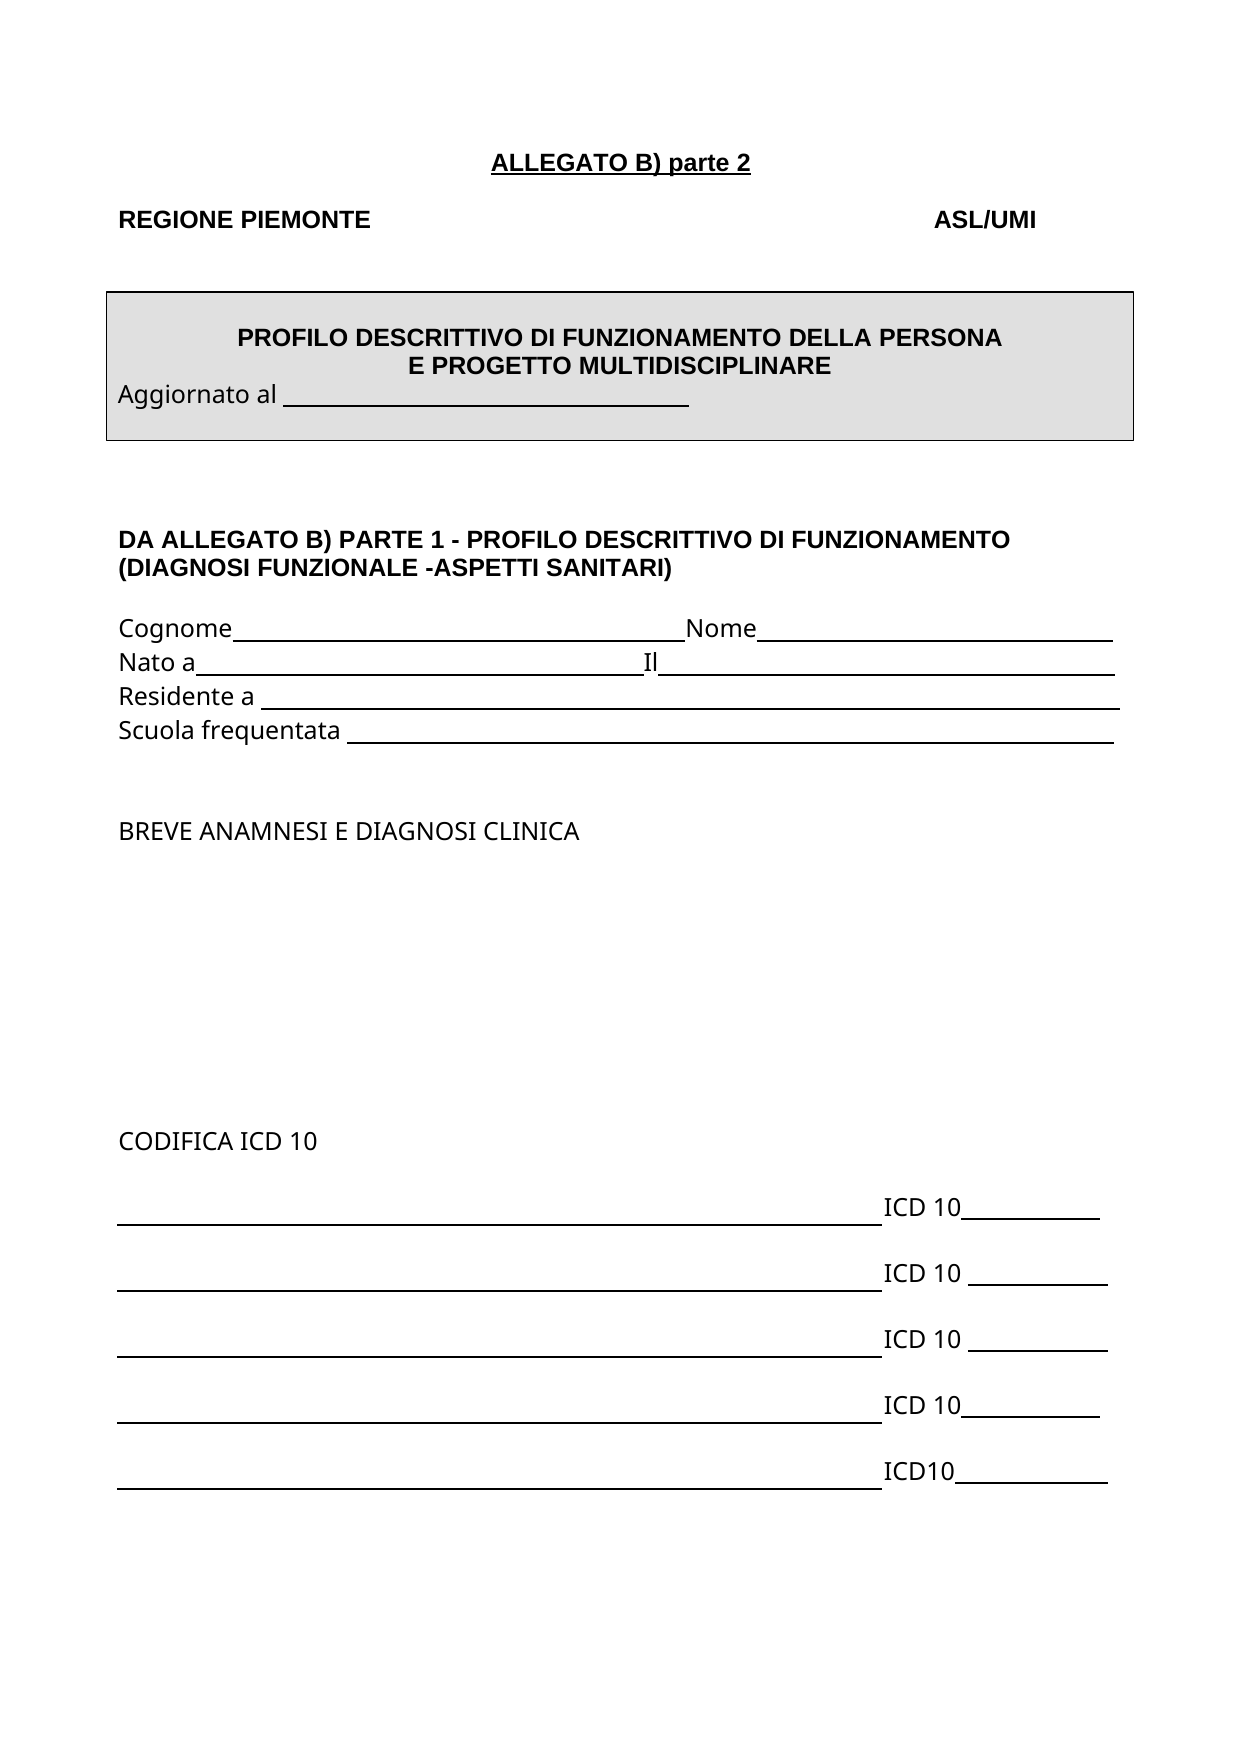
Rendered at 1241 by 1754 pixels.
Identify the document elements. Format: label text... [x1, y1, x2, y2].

text BREVE ANAMNESI E DIAGNOSI CLINICA [118, 813, 1146, 847]
text Residente a Scuola frequentata [118, 679, 1121, 747]
subtitle DA ALLEGATO B) PARTE 1 - PROFILO DESCRITTIVO DI FUNZIONAMENTO (DIAGNOSI FUNZIONALE -ASPETTI SANITARI) [118, 524, 1014, 582]
text REGIONE PIEMONTE ASL/UMI [118, 205, 1146, 234]
subtitle ALLEGATO B) parte 2 [132, 147, 1109, 176]
text ICD 10 [96, 1256, 1107, 1289]
text ICD 10 [96, 1387, 1100, 1421]
text ICD 10 [96, 1189, 1100, 1224]
text Cognome Nome [118, 611, 1146, 645]
text Nato a Il [118, 645, 1146, 679]
text ICD 10 [96, 1321, 1107, 1356]
text ICD10 [96, 1453, 1107, 1487]
text CODIFICA ICD 10 [118, 1123, 1146, 1157]
